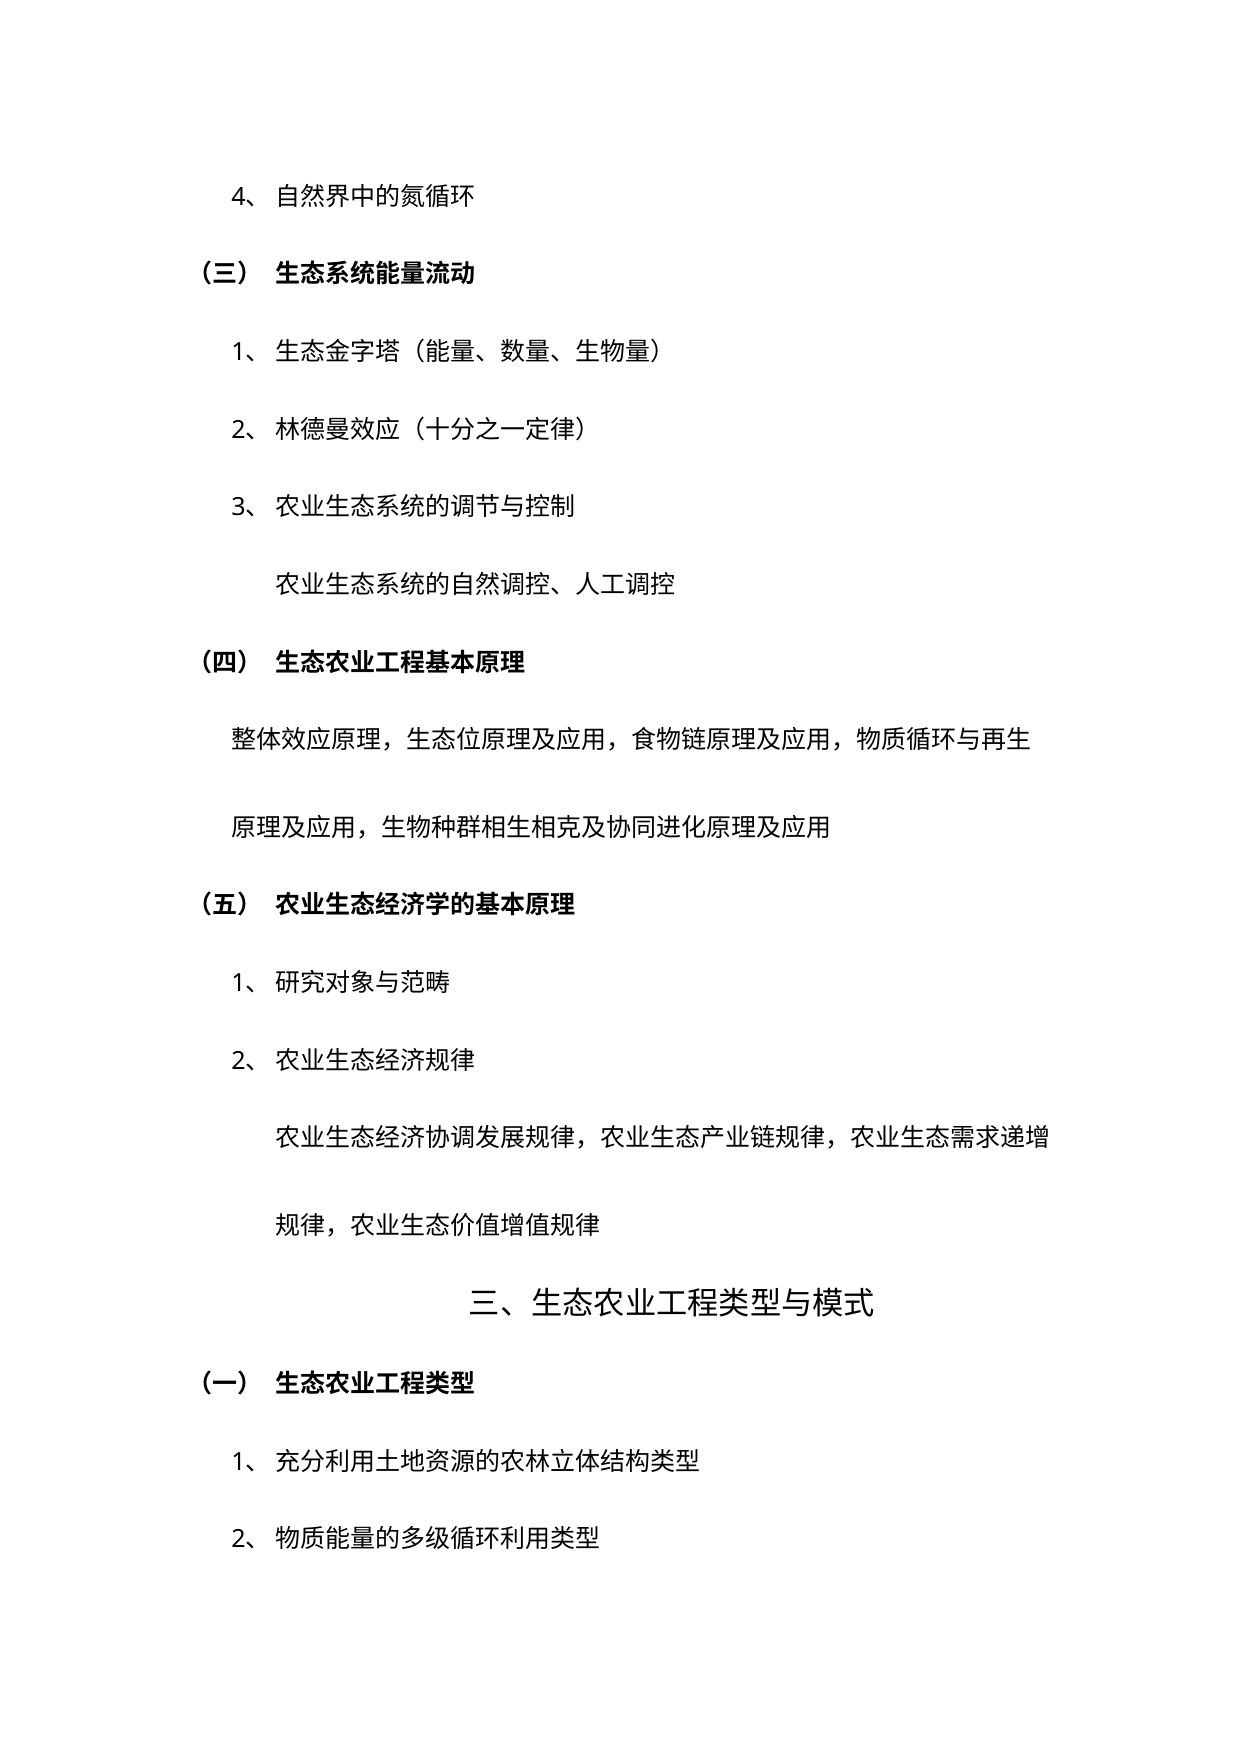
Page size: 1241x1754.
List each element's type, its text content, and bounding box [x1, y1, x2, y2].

list 研究对象与范畴 [231, 948, 1053, 1013]
list 农业生态经济学的基本原理 [187, 871, 1053, 936]
list 农业生态经济协调发展规律，农业生态产业链规律，农业生态需求递增规律，农业生态价值增值规律 [275, 1103, 1053, 1256]
list 农业生态系统的调节与控制 [231, 472, 1053, 537]
list 生态农业工程类型 [187, 1349, 1053, 1414]
list 农业生态经济规律 [231, 1026, 1053, 1091]
list 物质能量的多级循环利用类型 [231, 1504, 1053, 1569]
list 林德曼效应（十分之一定律） [231, 395, 1053, 460]
list 整体效应原理，生态位原理及应用，食物链原理及应用，物质循环与再生原理及应用，生物种群相生相克及协同进化原理及应用 [231, 705, 1053, 858]
list 生态农业工程基本原理 [187, 628, 1053, 693]
list 自然界中的氮循环 [231, 162, 1053, 227]
list 农业生态系统的自然调控、人工调控 [275, 550, 1053, 615]
list 生态金字塔（能量、数量、生物量） [231, 317, 1053, 382]
list 充分利用土地资源的农林立体结构类型 [231, 1427, 1053, 1492]
list 三、生态农业工程类型与模式 [187, 1269, 1053, 1334]
list 生态系统能量流动 [187, 239, 1053, 304]
